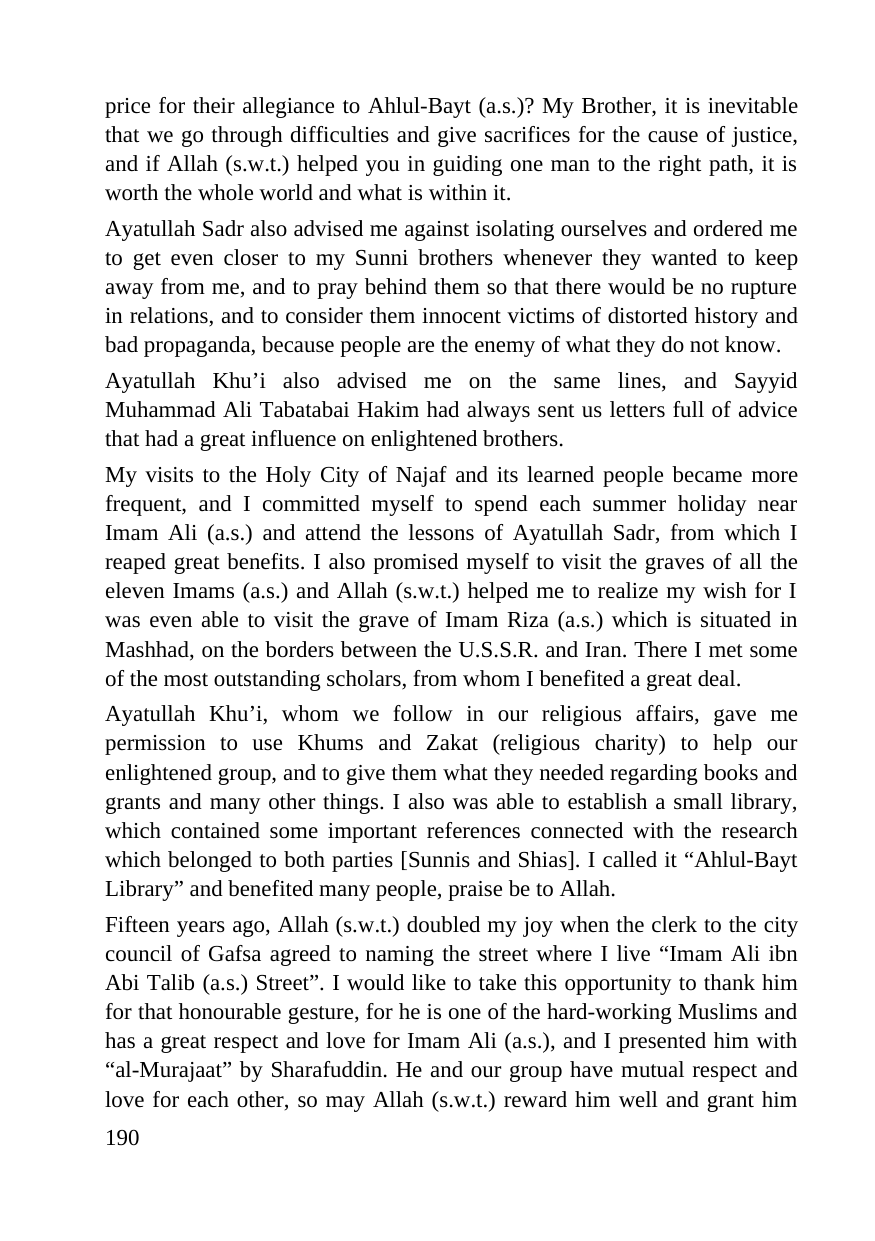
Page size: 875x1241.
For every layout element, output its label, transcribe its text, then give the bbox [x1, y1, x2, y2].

text Ayatullah Khu’i, whom we follow in our religious affairs, gave me permission to use Khums and Zakat (religious charity) to help our enlightened group, and to give them what they needed regarding books and grants and many other things. I also was able to establish a small library, which contained some important references connected with the research which belonged to both parties [Sunnis and Shias]. I called it “Ahlul-Bayt Library” and benefited many people, praise be to Allah. [105, 698, 799, 902]
text Ayatullah Khu’i also advised me on the same lines, and Sayyid Muhammad Ali Tabatabai Hakim had always sent us letters full of advice that had a great influence on enlightened brothers. [105, 365, 799, 452]
text My visits to the Holy City of Najaf and its learned people became more frequent, and I committed myself to spend each summer holiday near Imam Ali (a.s.) and attend the lessons of Ayatullah Sadr, from which I reaped great benefits. I also promised myself to visit the graves of all the eleven Imams (a.s.) and Allah (s.w.t.) helped me to realize my wish for I was even able to visit the grave of Imam Riza (a.s.) which is situated in Mashhad, on the borders between the U.S.S.R. and Iran. There I met some of the most outstanding scholars, from whom I benefited a great deal. [105, 459, 799, 692]
text Ayatullah Sadr also advised me against isolating ourselves and ordered me to get even closer to my Sunni brothers whenever they wanted to keep away from me, and to pray behind them so that there would be no rupture in relations, and to consider them innocent victims of distorted history and bad propaganda, because people are the enemy of what they do not know. [105, 213, 799, 359]
